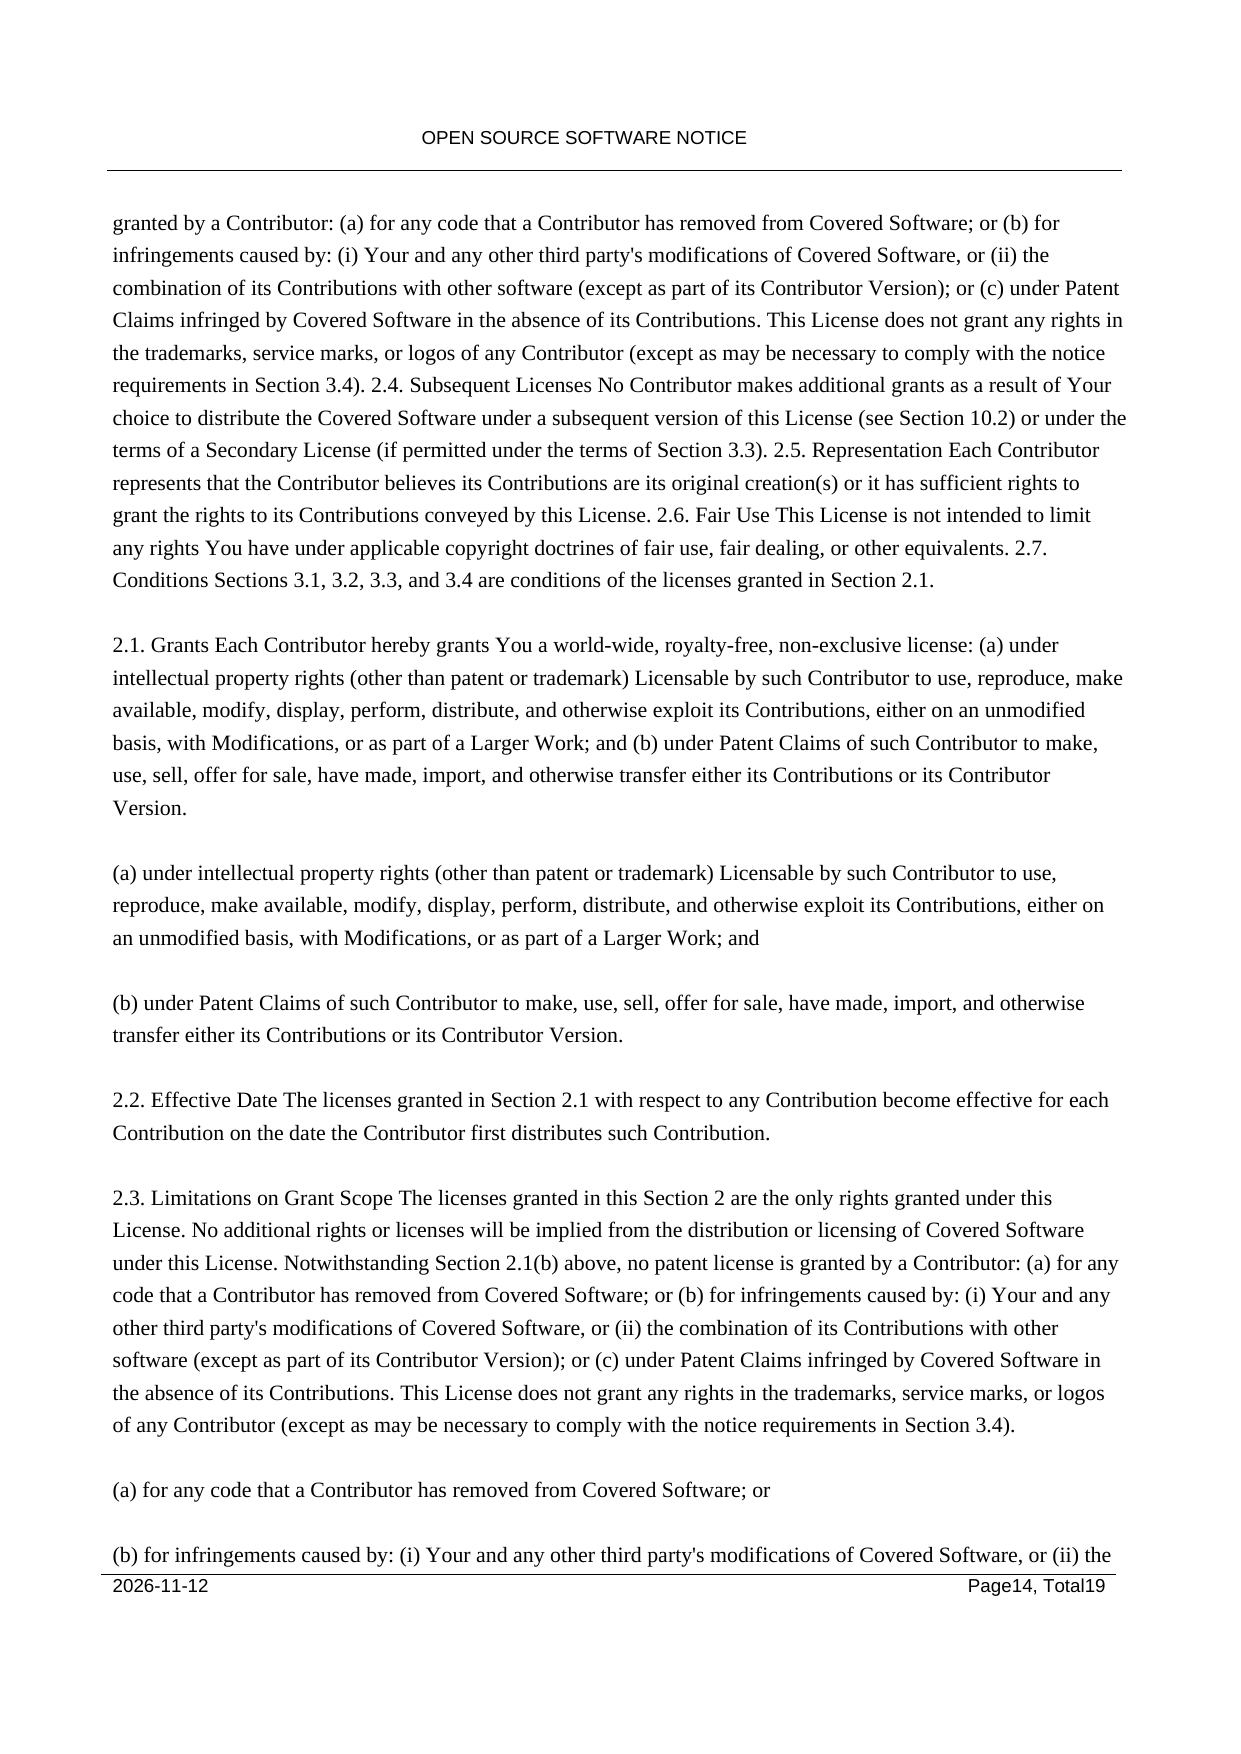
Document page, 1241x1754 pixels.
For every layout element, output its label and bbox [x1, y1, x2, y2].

text [112, 206, 1128, 1571]
